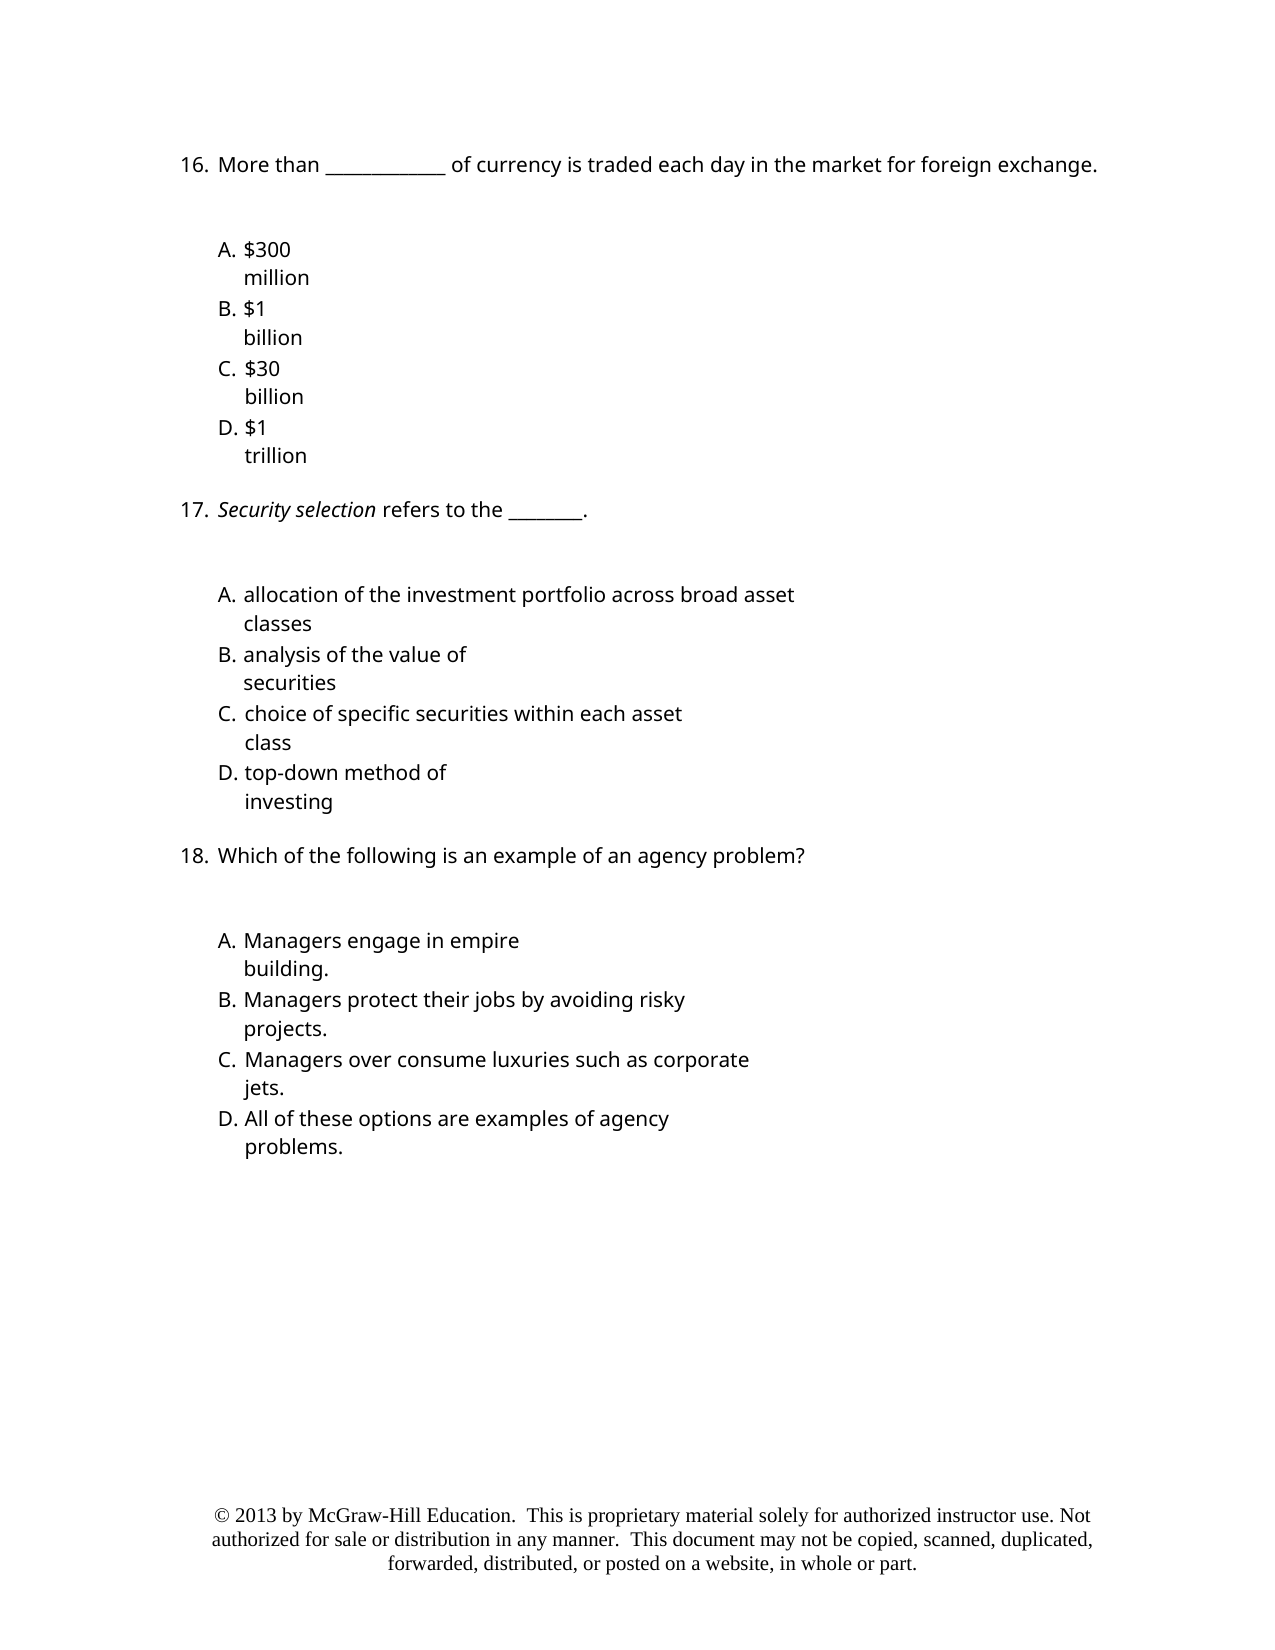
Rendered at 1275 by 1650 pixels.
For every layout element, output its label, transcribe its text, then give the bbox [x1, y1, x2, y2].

table_header Security selection refers to the ________. [218, 496, 1125, 816]
table_header Which of the following is an example of an agency problem? [218, 841, 1125, 1161]
table_header 17. [180, 496, 218, 816]
table_header More than _____________ of currency is traded each day in the market for foreign exchange. [218, 150, 1125, 470]
table_header 18. [180, 841, 218, 1161]
table_header 16. [180, 150, 218, 470]
